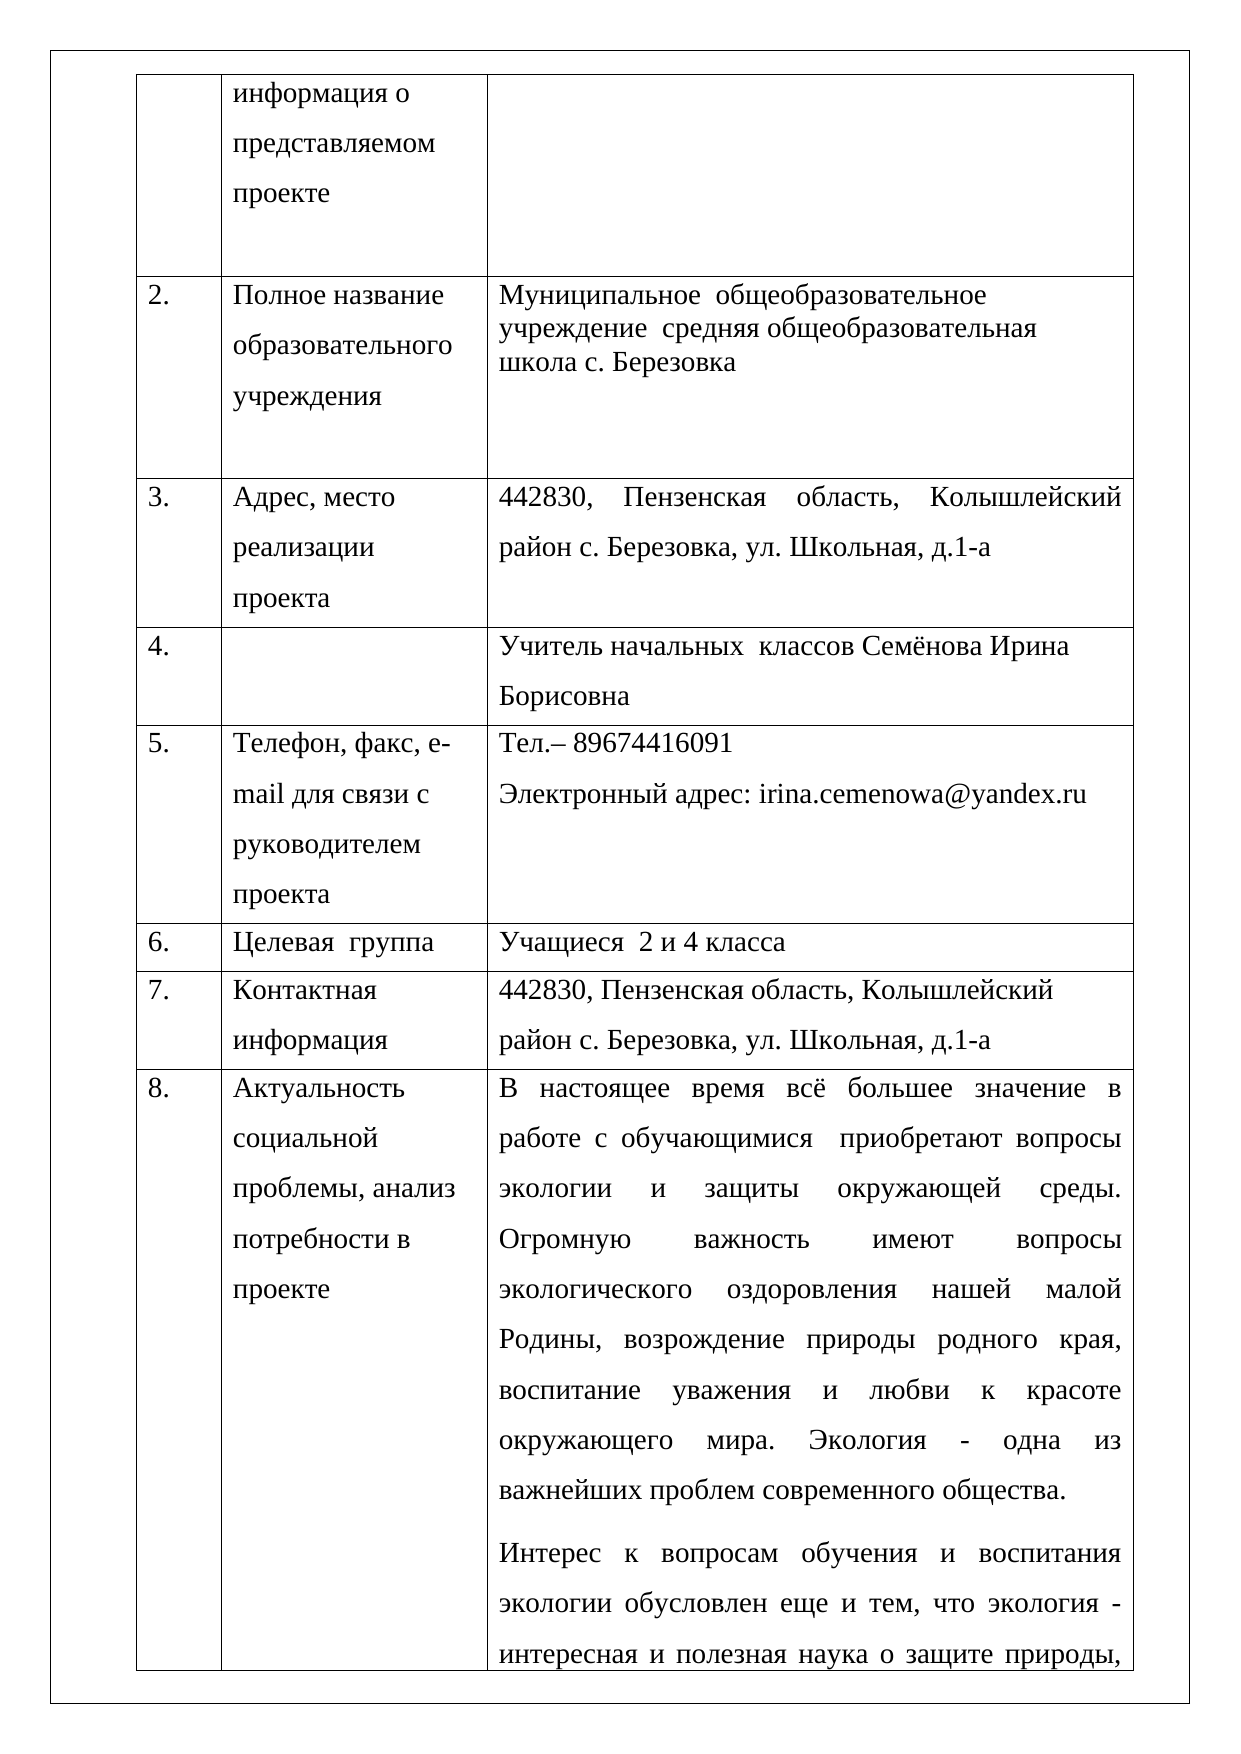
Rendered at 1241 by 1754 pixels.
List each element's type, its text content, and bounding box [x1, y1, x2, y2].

table_cell 442830, Пензенская область, Колышлейский район с. Березовка, ул. Школьная, д.1-а [488, 972, 1133, 1069]
table_cell Контактная информация [222, 972, 487, 1069]
table_cell 6. [137, 924, 221, 971]
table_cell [222, 75, 487, 276]
table_cell Целевая группа [222, 924, 487, 971]
table_cell 442830, Пензенская область, Колышлейский район с. Березовка, ул. Школьная, д.1-а [488, 479, 1133, 627]
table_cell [222, 1070, 487, 1669]
table_cell Учитель начальных классов Семёнова Ирина Борисовна [488, 628, 1133, 724]
table_cell Полное название образовательного учреждения [222, 277, 487, 478]
table_cell 5. [137, 726, 221, 923]
table_cell 4. [137, 628, 221, 724]
table_cell [222, 628, 487, 724]
table_cell 1. [137, 75, 221, 276]
table_cell Муниципальное общеобразовательное учреждение средняя общеобразовательная школа с. Березовка [488, 277, 1133, 478]
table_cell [488, 1070, 1133, 1669]
table_cell 2. [137, 277, 221, 478]
table_cell 8. [137, 1070, 221, 1669]
table_cell Адрес, место реализации проекта [222, 479, 487, 627]
table_cell 3. [137, 479, 221, 627]
table_cell 7. [137, 972, 221, 1069]
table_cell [488, 75, 1133, 276]
table_cell Телефон, факс, e-mail для связи с руководителем проекта [222, 726, 487, 923]
table_cell Учащиеся 2 и 4 класса [488, 924, 1133, 971]
table_cell Тел.– 89674416091 Электронный адрес: irina.cemenowa@yandex.ru [488, 726, 1133, 923]
